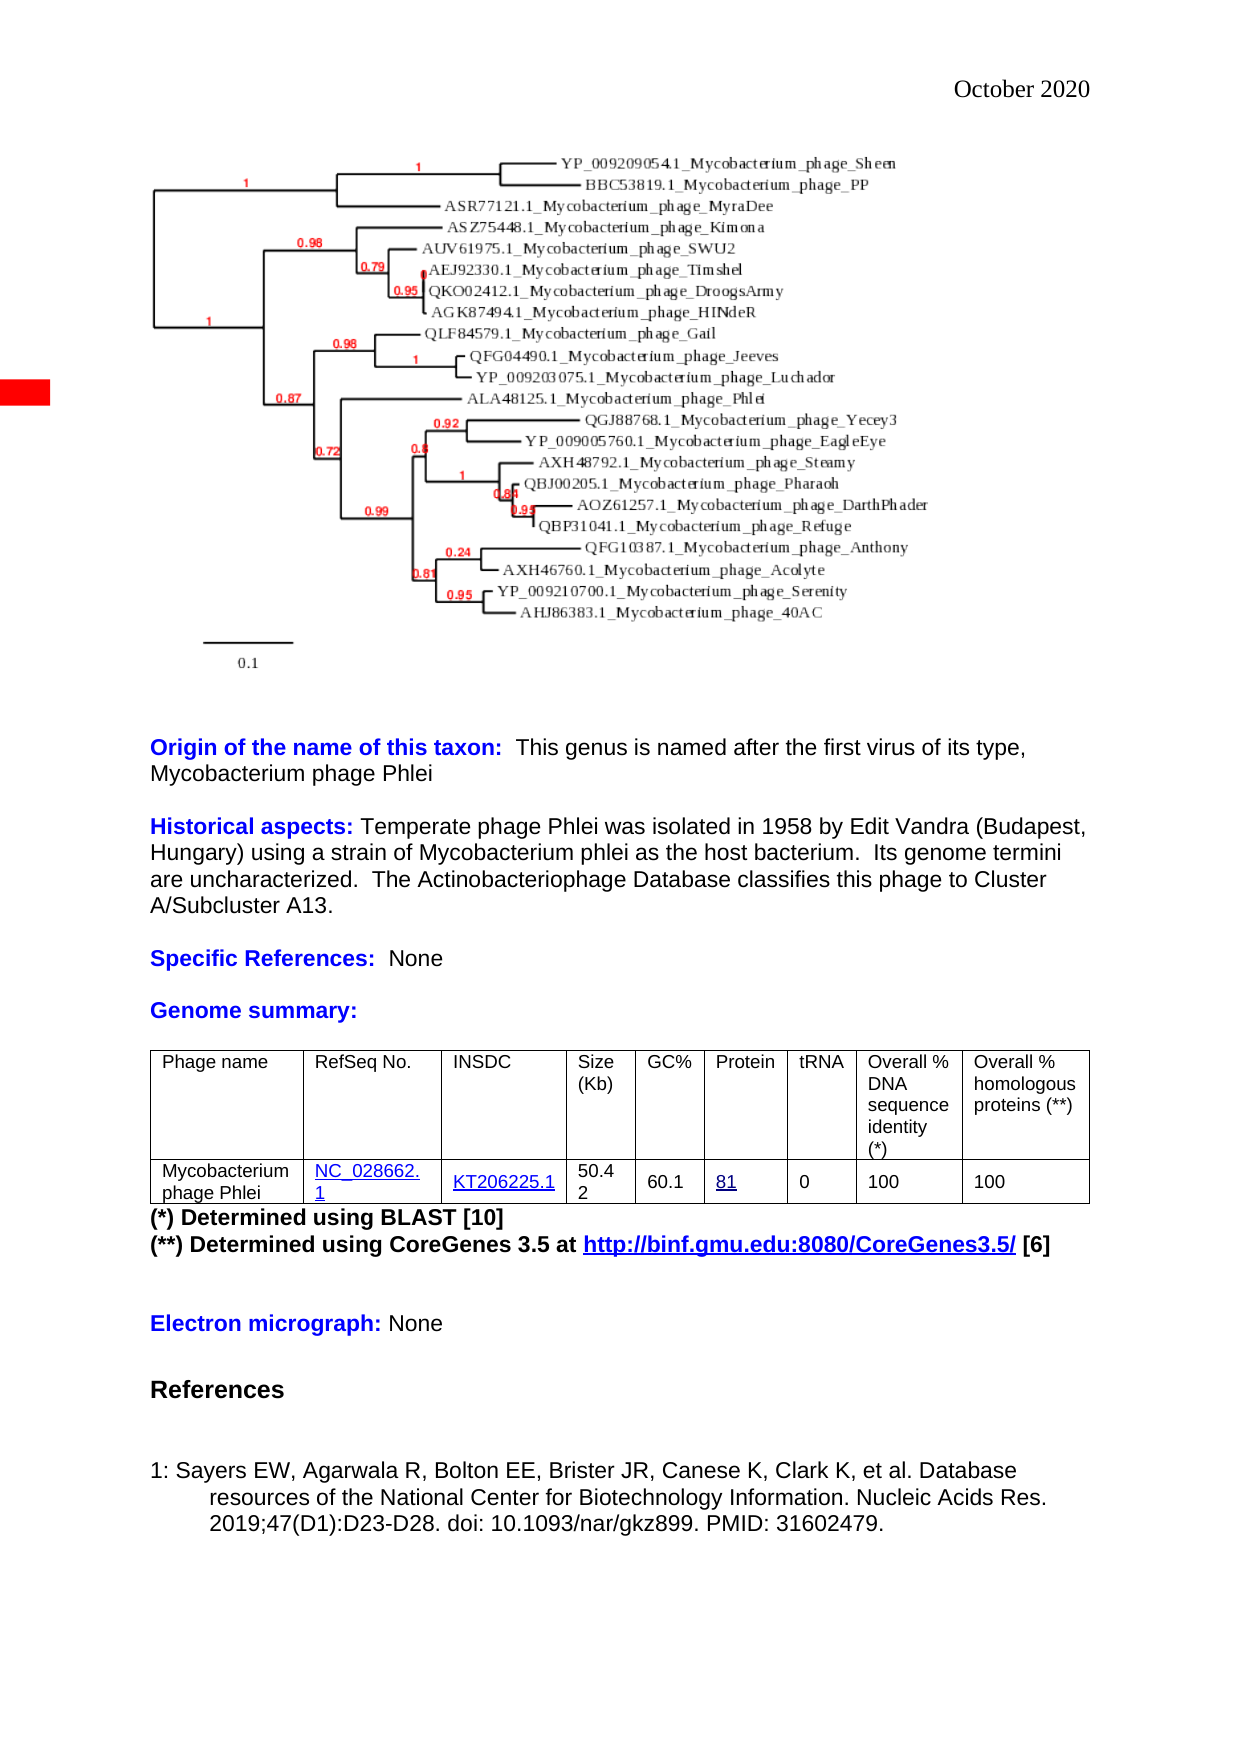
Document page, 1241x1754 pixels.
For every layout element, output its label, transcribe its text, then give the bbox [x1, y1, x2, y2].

picture [150, 150, 1090, 679]
text Origin of the name of this taxon: This genus is named after the first virus of its type, Mycobacterium phage Phlei [150, 734, 1090, 787]
text Electron micrograph: None [150, 1309, 1090, 1336]
table_cell 50.42 [567, 1160, 635, 1203]
table_header tRNA [788, 1051, 856, 1159]
text Specific References: None [150, 945, 1090, 971]
table_header GC% [636, 1051, 704, 1159]
table_cell KT206225.1 [442, 1160, 566, 1203]
table_header RefSeq No. [304, 1051, 441, 1159]
table_header Overall % DNA sequence identity (*) [857, 1051, 962, 1159]
table_header Phage name [151, 1051, 303, 1159]
text Historical aspects: Temperate phage Phlei was isolated in 1958 by Edit Vandra (Budapest, Hungary) using a strain of Mycobacterium phlei as the host bacterium. Its genome termini are uncharacterized. The Actinobacteriophage Database classifies this phage to Cluster A/Subcluster A13. [150, 813, 1090, 918]
table_cell 81 [705, 1160, 787, 1203]
text (*) Determined using BLAST [10] [150, 1204, 1090, 1231]
table_header Protein [705, 1051, 787, 1159]
text Genome summary: [150, 997, 1090, 1024]
table_cell Mycobacterium phage Phlei [151, 1160, 303, 1203]
table_cell 0 [788, 1160, 856, 1203]
table_header Size (Kb) [567, 1051, 635, 1159]
table_cell 100 [857, 1160, 962, 1203]
table_cell 100 [963, 1160, 1089, 1203]
table_header INSDC [442, 1051, 566, 1159]
text 1: Sayers EW, Agarwala R, Bolton EE, Brister JR, Canese K, Clark K, et al. Database resources of the National Center for Biotechnology Information. Nucleic Acids Res. 2019;47(D1):D23-D28. doi: 10.1093/nar/gkz899. PMID: 31602479. [150, 1457, 1090, 1536]
text (**) Determined using CoreGenes 3.5 at http://binf.gmu.edu:8080/CoreGenes3.5/ [6] [150, 1231, 1090, 1257]
text References [150, 1375, 1090, 1403]
table_cell NC_028662.1 [304, 1160, 441, 1203]
table_header Overall % homologous proteins (**) [963, 1051, 1089, 1159]
table_cell 60.1 [636, 1160, 704, 1203]
